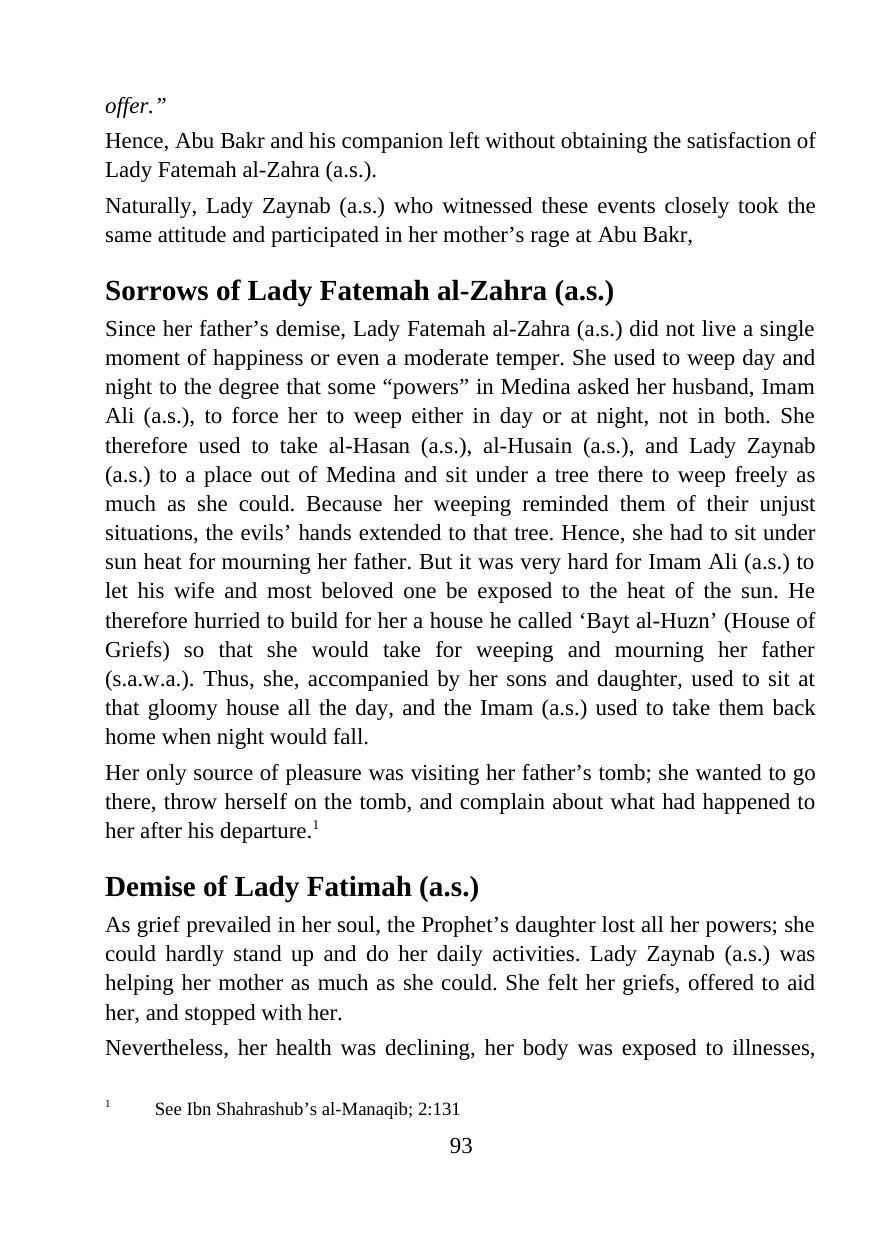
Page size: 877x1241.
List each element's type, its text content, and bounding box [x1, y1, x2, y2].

text Her only source of pleasure was visiting her father’s tomb; she wanted to go there, throw herself on the tomb, and complain about what had happened to her after his departure. [105, 757, 817, 844]
text As grief prevailed in her soul, the Prophet’s daughter lost all her powers; she could hardly stand up and do her daily activities. Lady Zaynab (a.s.) was helping her mother as much as she could. She felt her griefs, offered to aid her, and stopped with her. [105, 909, 817, 1026]
subtitle Sorrows of Lady Fatemah al-Zahra (a.s.) [105, 273, 817, 307]
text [105, 90, 817, 119]
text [105, 1032, 817, 1061]
text Naturally, Lady Zaynab (a.s.) who witnessed these events closely took the same attitude and participated in her mother’s rage at Abu Bakr, [105, 190, 817, 248]
text Hence, Abu Bakr and his companion left without obtaining the satisfaction of Lady Fatemah al-Zahra (a.s.). [105, 125, 817, 184]
subtitle Demise of Lady Fatimah (a.s.) [105, 869, 817, 903]
text Since her father’s demise, Lady Fatemah al-Zahra (a.s.) did not live a single moment of happiness or even a moderate temper. She used to weep day and night to the degree that some “powers” in Medina asked her husband, Imam Ali (a.s.), to force her to weep either in day or at night, not in both. She therefore used to take al-Hasan (a.s.), al-Husain (a.s.), and Lady Zaynab (a.s.) to a place out of Medina and sit under a tree there to weep freely as much as she could. Because her weeping reminded them of their unjust situations, the evils’ hands extended to that tree. Hence, she had to sit under sun heat for mourning her father. But it was very hard for Imam Ali (a.s.) to let his wife and most beloved one be exposed to the heat of the sun. He therefore hurried to build for her a house he called ‘Bayt al-Huzn’ (House of Griefs) so that she would take for weeping and mourning her father (s.a.w.a.). Thus, she, accompanied by her sons and daughter, used to sit at that gloomy house all the day, and the Imam (a.s.) used to take them back home when night would fall. [105, 313, 817, 751]
